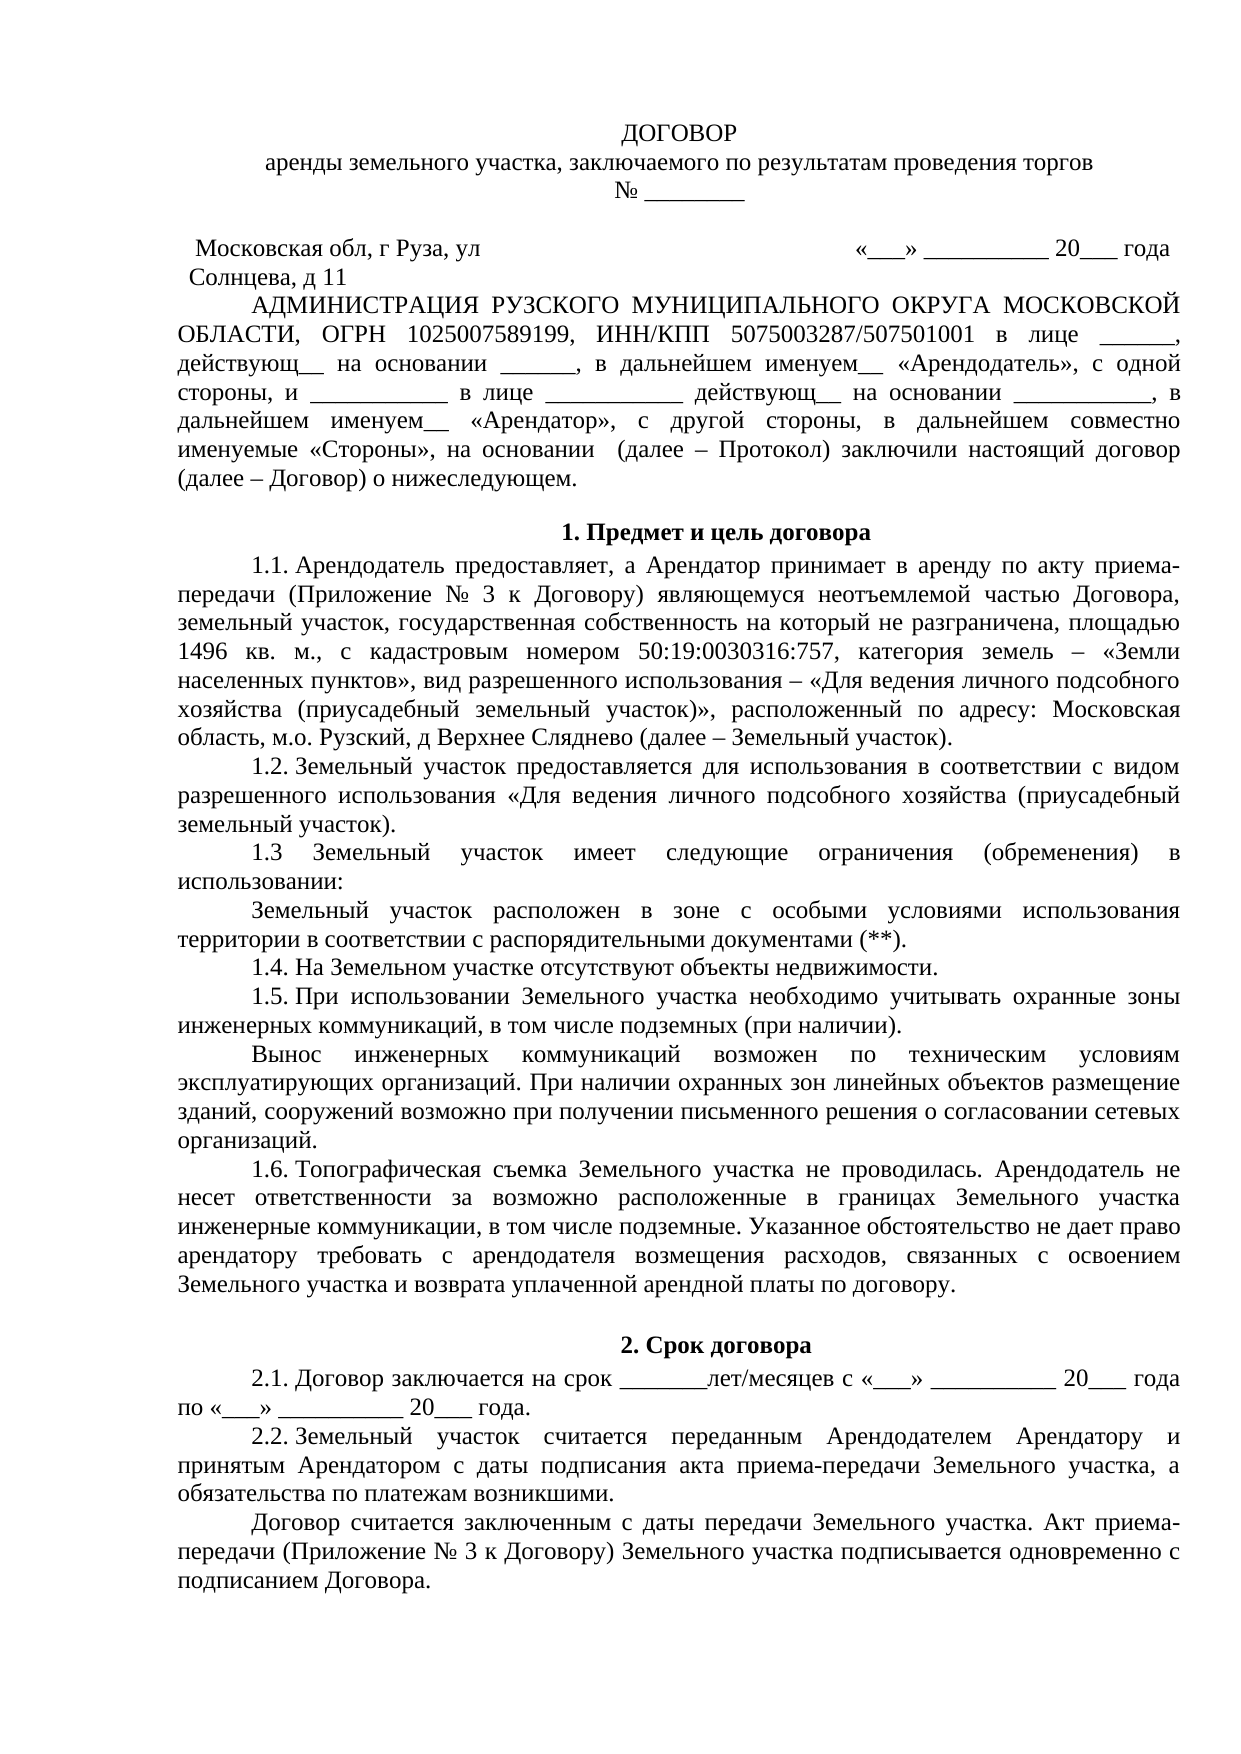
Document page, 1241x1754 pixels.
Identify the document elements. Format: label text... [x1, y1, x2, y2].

text № ________ [177, 176, 1181, 204]
text ДОГОВОР [177, 118, 1181, 147]
text аренды земельного участка, заключаемого по результатам проведения торгов [177, 147, 1181, 176]
text Вынос инженерных коммуникаций возможен по техническим условиям эксплуатирующих организаций. При наличии охранных зон линейных объектов размещение зданий, сооружений возможно при получении письменного решения о согласовании сетевых организаций. [177, 1039, 1181, 1154]
text 1.4. На Земельном участке отсутствуют объекты недвижимости. [177, 952, 1181, 981]
text 2. Срок договора [177, 1330, 1181, 1359]
text 1.3 Земельный участок имеет следующие ограничения (обременения) в использовании: [177, 837, 1181, 895]
text 1.6. Топографическая съемка Земельного участка не проводилась. Арендодатель не несет ответственности за возможно расположенные в границах Земельного участка инженерные коммуникации, в том числе подземные. Указанное обстоятельство не дает право арендатору требовать с арендодателя возмещения расходов, связанных с освоением Земельного участка и возврата уплаченной арендной платы по договору. [177, 1154, 1181, 1297]
text Земельный участок расположен в зоне с особыми условиями использования территории в соответствии с распорядительными документами (**). [177, 895, 1181, 952]
text 2.1. Договор заключается на срок _______лет/месяцев с «___» __________ 20___ года по «___» __________ 20___ года. [177, 1363, 1181, 1421]
text АДМИНИСТРАЦИЯ РУЗСКОГО МУНИЦИПАЛЬНОГО ОКРУГА МОСКОВСКОЙ ОБЛАСТИ, ОГРН 1025007589199, ИНН/КПП 5075003287/507501001 в лице ______, действующ__ на основании ______, в дальнейшем именуем__ «Арендодатель», с одной стороны, и ___________ в лице ___________ действующ__ на основании ___________, в дальнейшем именуем__ «Арендатор», с другой стороны, в дальнейшем совместно именуемые «Стороны», на основании (далее – Протокол) заключили настоящий договор (далее – Договор) о нижеследующем. [177, 291, 1181, 492]
table_header Московская обл, г Руза, ул Солнцева, д 11 [177, 233, 605, 291]
text 2.2. Земельный участок считается переданным Арендодателем Арендатору и принятым Арендатором с даты подписания акта приема-передачи Земельного участка, а обязательства по платежам возникшими. [177, 1421, 1181, 1507]
text Договор считается заключенным с даты передачи Земельного участка. Акт приема-передачи (Приложение № 3 к Договору) Земельного участка подписывается одновременно с подписанием Договора. [177, 1507, 1181, 1593]
text 1.2. Земельный участок предоставляется для использования в соответствии с видом разрешенного использования «Для ведения личного подсобного хозяйства (приусадебный земельный участок). [177, 751, 1181, 837]
text 1.5. При использовании Земельного участка необходимо учитывать охранные зоны инженерных коммуникаций, в том числе подземных (при наличии). [177, 981, 1181, 1039]
text 1. Предмет и цель договора [177, 517, 1181, 546]
table_header «___» __________ 20___ года [605, 233, 1181, 291]
text 1.1. Арендодатель предоставляет, а Арендатор принимает в аренду по акту приема-передачи (Приложение № 3 к Договору) являющемуся неотъемлемой частью Договора, земельный участок, государственная собственность на который не разграничена, площадью 1496 кв. м., с кадастровым номером 50:19:0030316:757, категория земель – «Земли населенных пунктов», вид разрешенного использования – «Для ведения личного подсобного хозяйства (приусадебный земельный участок)», расположенный по адресу: Московская область, м.о. Рузский, д Верхнее Сляднево (далее – Земельный участок). [177, 550, 1181, 751]
